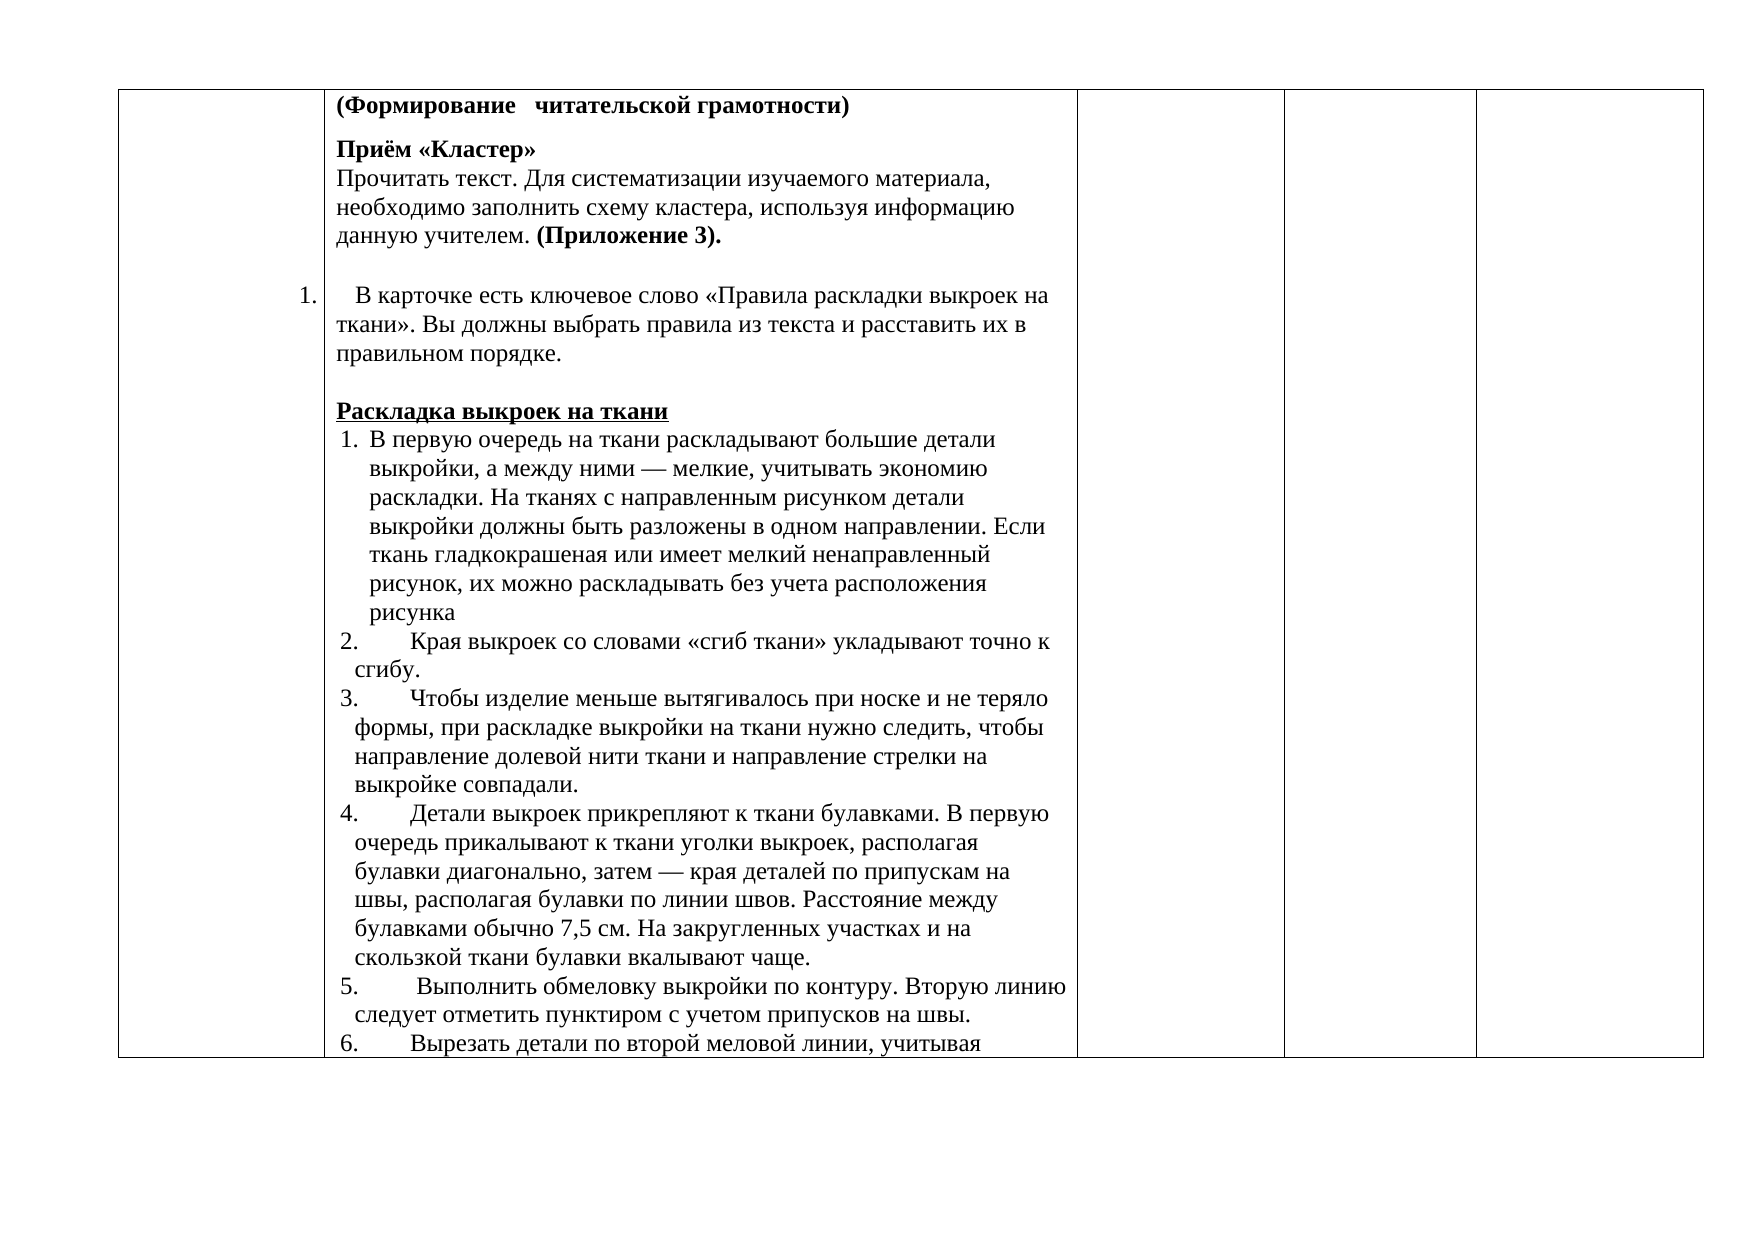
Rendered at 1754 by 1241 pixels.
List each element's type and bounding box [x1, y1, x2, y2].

table_cell [119, 90, 324, 1057]
table_cell [1078, 90, 1284, 1057]
table_cell [1477, 90, 1703, 1057]
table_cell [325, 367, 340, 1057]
table_cell [1285, 90, 1476, 1057]
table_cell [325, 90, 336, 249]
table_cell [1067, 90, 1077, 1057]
